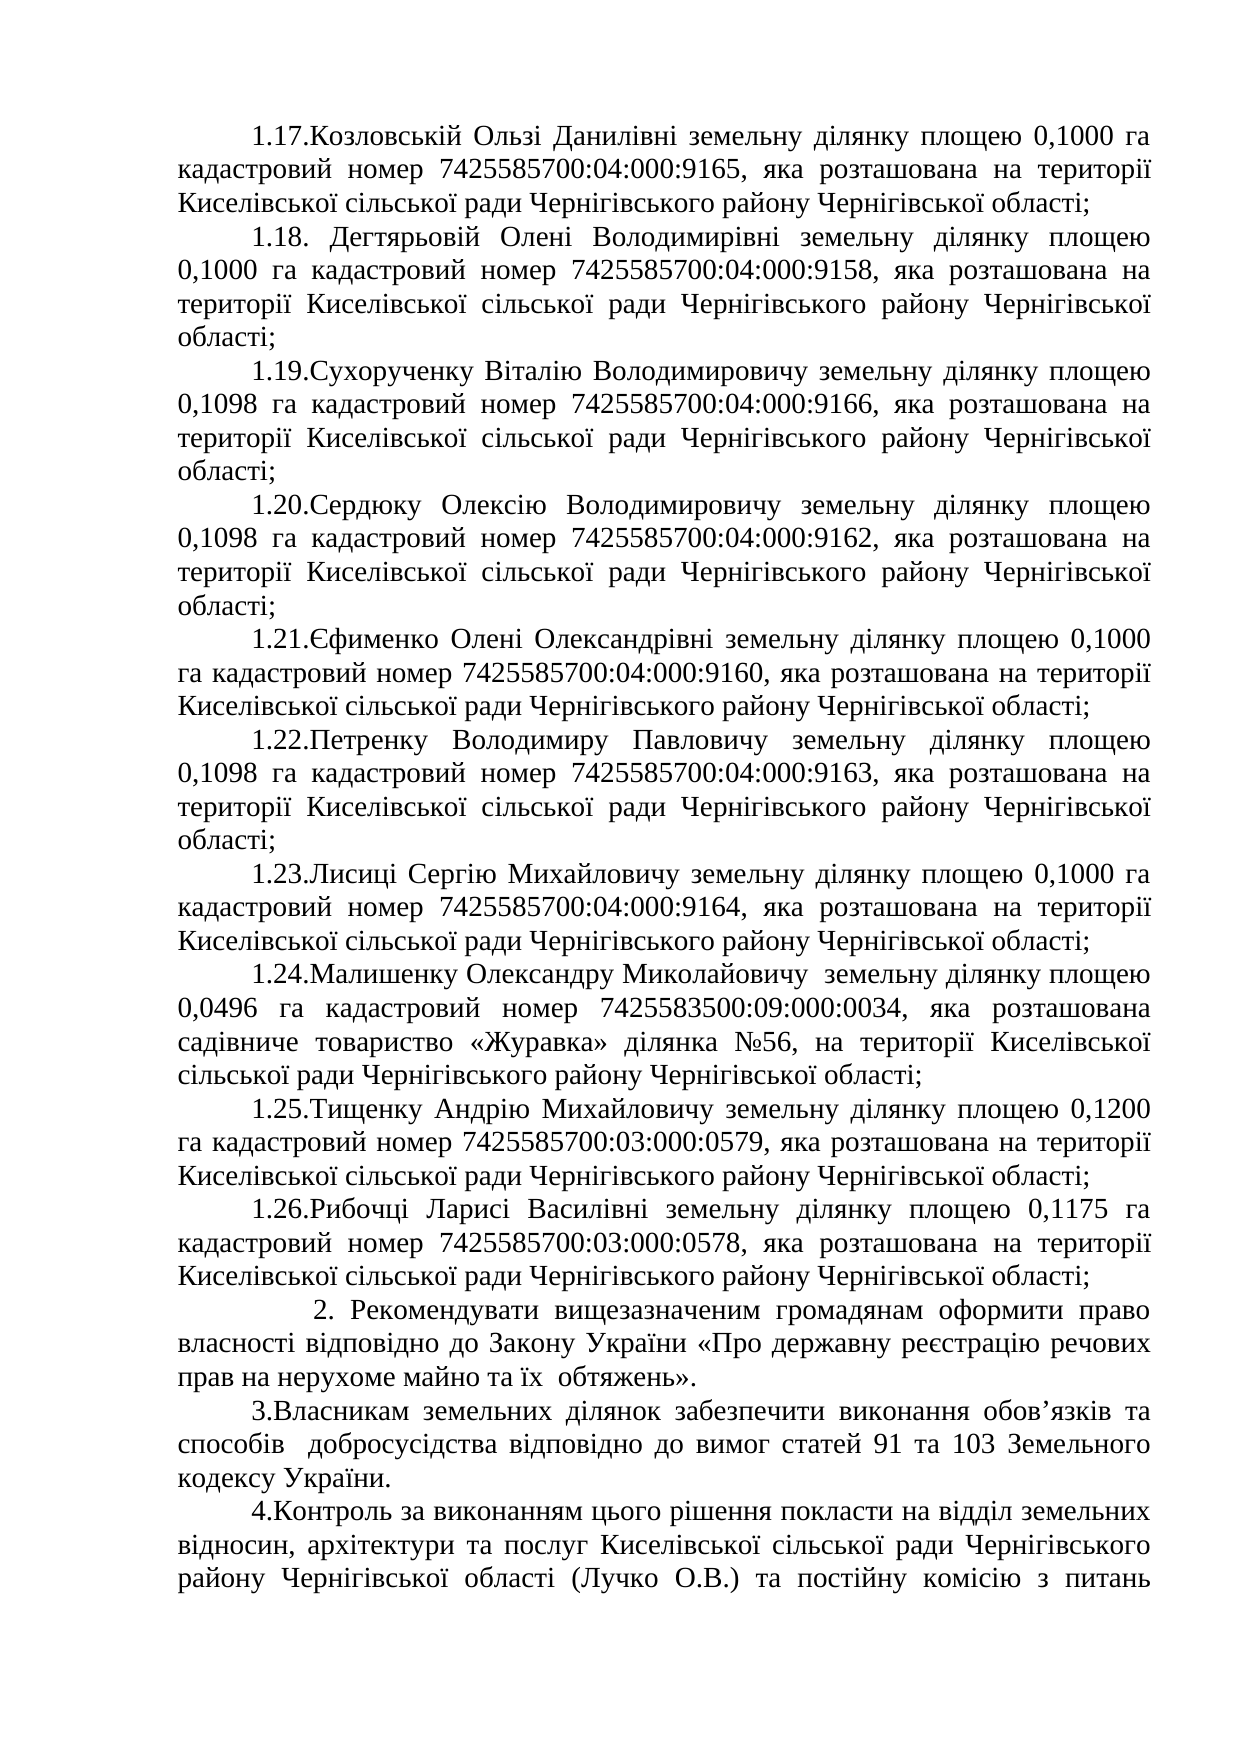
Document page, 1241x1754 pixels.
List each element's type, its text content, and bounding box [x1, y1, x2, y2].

text 1.17.Козловській Ользі Данилівні земельну ділянку площею 0,1000 га кадастровий номер 7425585700:04:000:9165, яка розташована на території Киселівської сільської ради Чернігівського району Чернігівської області; [177, 118, 1152, 219]
text 1.21.Єфименко Олені Олександрівні земельну ділянку площею 0,1000 га кадастровий номер 7425585700:04:000:9160, яка розташована на території Киселівської сільської ради Чернігівського району Чернігівської області; [177, 621, 1152, 722]
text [177, 1493, 1152, 1594]
text 1.24.Малишенку Олександру Миколайовичу земельну ділянку площею 0,0496 га кадастровий номер 7425583500:09:000:0034, яка розташована садівниче товариство «Журавка» ділянка №56, на території Киселівської сільської ради Чернігівського району Чернігівської області; [177, 957, 1152, 1091]
text 1.23.Лисиці Сергію Михайловичу земельну ділянку площею 0,1000 га кадастровий номер 7425585700:04:000:9164, яка розташована на території Киселівської сільської ради Чернігівського району Чернігівської області; [177, 856, 1152, 957]
text 3.Власникам земельних ділянок забезпечити виконання обов’язків та способів добросусідства відповідно до вимог статей 91 та 103 Земельного кодексу України. [177, 1393, 1152, 1493]
text 1.25.Тищенку Андрію Михайловичу земельну ділянку площею 0,1200 га кадастровий номер 7425585700:03:000:0579, яка розташована на території Киселівської сільської ради Чернігівського району Чернігівської області; [177, 1091, 1152, 1191]
text 1.26.Рибочці Ларисі Василівні земельну ділянку площею 0,1175 га кадастровий номер 7425585700:03:000:0578, яка розташована на території Киселівської сільської ради Чернігівського району Чернігівської області; [177, 1191, 1152, 1292]
text 1.19.Сухорученку Віталію Володимировичу земельну ділянку площею 0,1098 га кадастровий номер 7425585700:04:000:9166, яка розташована на території Киселівської сільської ради Чернігівського району Чернігівської області; [177, 353, 1152, 487]
text 1.20.Сердюку Олексію Володимировичу земельну ділянку площею 0,1098 га кадастровий номер 7425585700:04:000:9162, яка розташована на території Киселівської сільської ради Чернігівського району Чернігівської області; [177, 487, 1152, 621]
text 1.22.Петренку Володимиру Павловичу земельну ділянку площею 0,1098 га кадастровий номер 7425585700:04:000:9163, яка розташована на території Киселівської сільської ради Чернігівського району Чернігівської області; [177, 722, 1152, 856]
text 2. Рекомендувати вищезазначеним громадянам оформити право власності відповідно до Закону України «Про державну реєстрацію речових прав на нерухоме майно та їх обтяжень». [177, 1292, 1152, 1393]
text 1.18. Дегтярьовій Олені Володимирівні земельну ділянку площею 0,1000 га кадастровий номер 7425585700:04:000:9158, яка розташована на території Киселівської сільської ради Чернігівського району Чернігівської області; [177, 219, 1152, 353]
